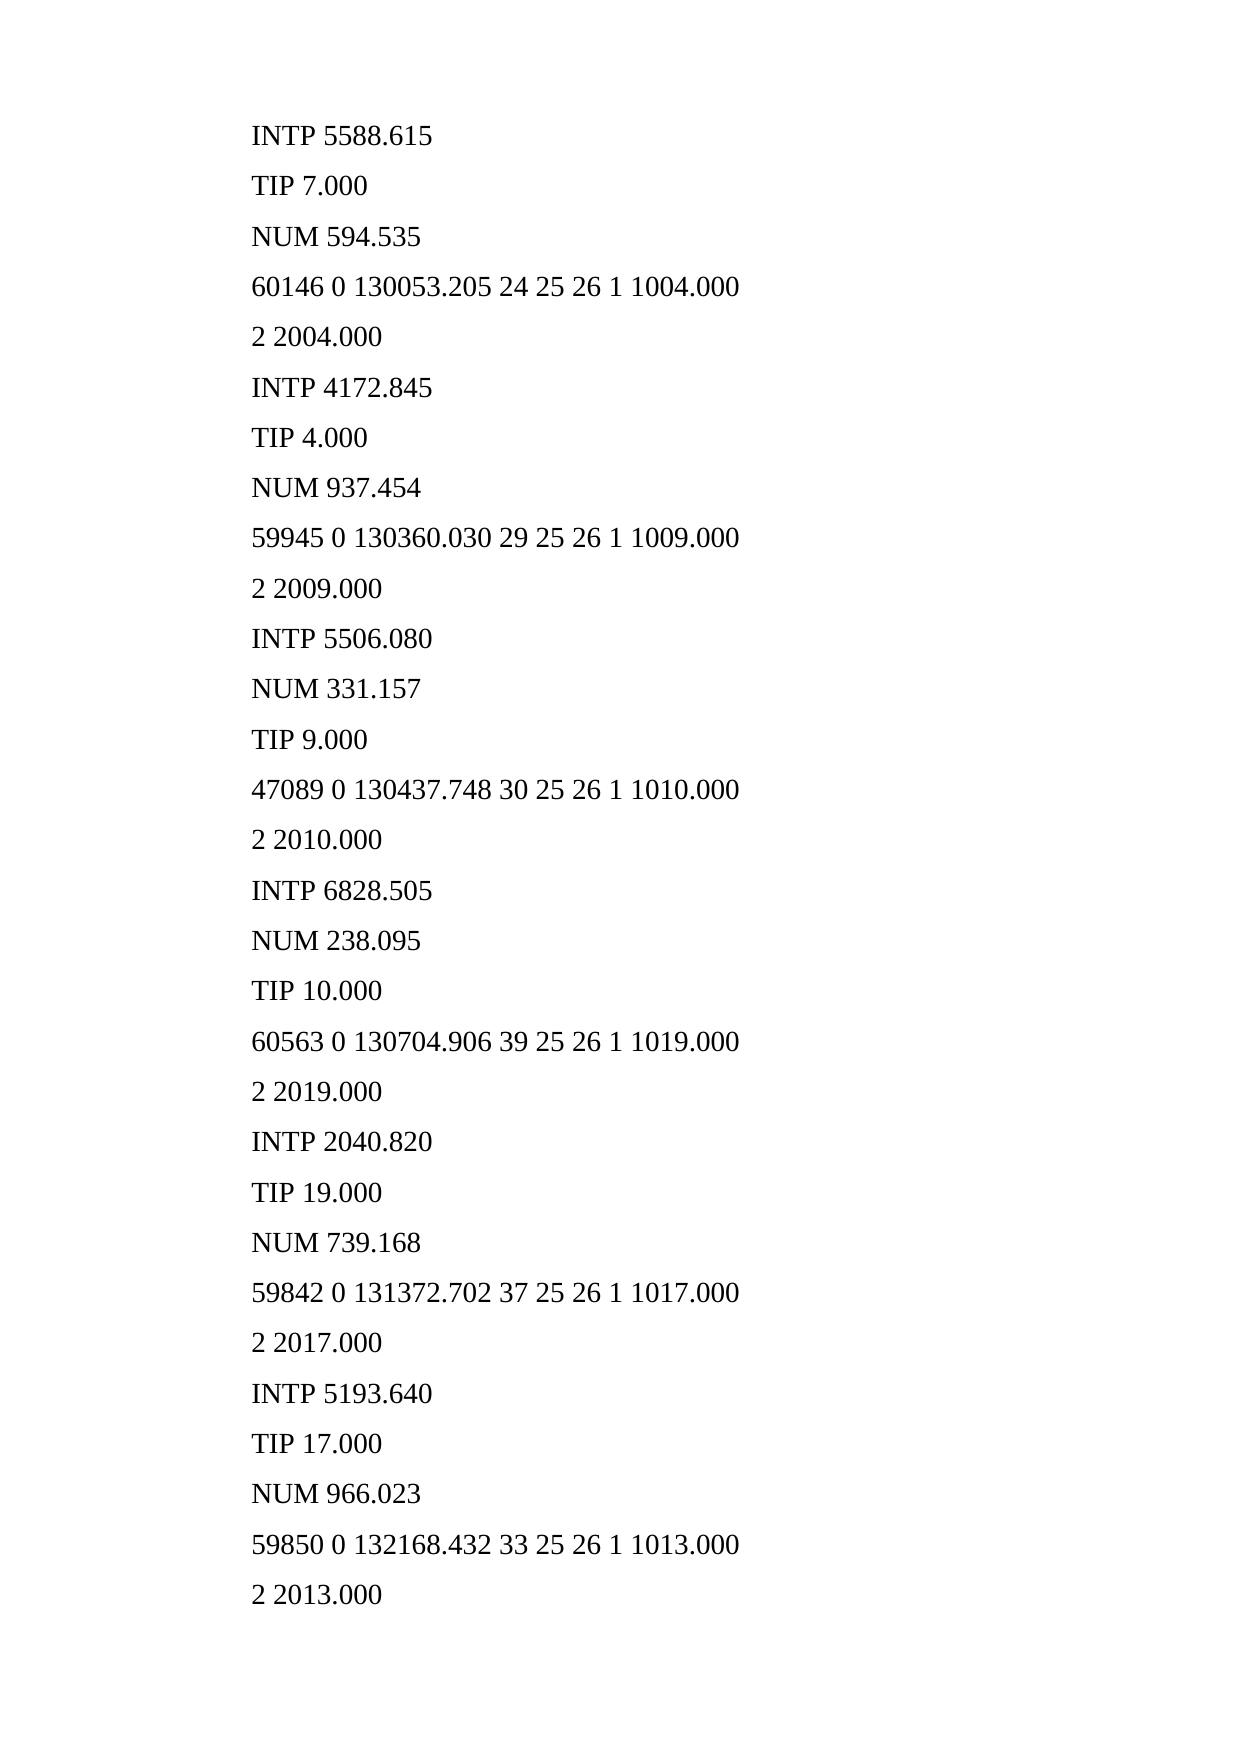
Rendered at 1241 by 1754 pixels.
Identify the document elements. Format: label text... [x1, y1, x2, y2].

text INTP 4172.845 [177, 370, 1152, 403]
text 2 2017.000 [177, 1326, 1152, 1359]
text NUM 594.535 [177, 219, 1152, 252]
text 2 2004.000 [177, 319, 1152, 353]
text 2 2009.000 [177, 571, 1152, 604]
text 60563 0 130704.906 39 25 26 1 1019.000 [177, 1024, 1152, 1057]
text TIP 10.000 [177, 973, 1152, 1007]
text INTP 5506.080 [177, 621, 1152, 655]
text NUM 238.095 [177, 923, 1152, 957]
text NUM 966.023 [177, 1477, 1152, 1510]
text NUM 937.454 [177, 470, 1152, 504]
text 47089 0 130437.748 30 25 26 1 1010.000 [177, 772, 1152, 806]
text NUM 331.157 [177, 672, 1152, 705]
text TIP 4.000 [177, 420, 1152, 453]
text INTP 2040.820 [177, 1124, 1152, 1158]
text 59850 0 132168.432 33 25 26 1 1013.000 [177, 1527, 1152, 1560]
text 2 2019.000 [177, 1074, 1152, 1108]
text 60146 0 130053.205 24 25 26 1 1004.000 [177, 269, 1152, 303]
text TIP 9.000 [177, 722, 1152, 755]
text 2 2013.000 [177, 1577, 1152, 1611]
text INTP 6828.505 [177, 873, 1152, 906]
text TIP 19.000 [177, 1175, 1152, 1208]
text 2 2010.000 [177, 822, 1152, 856]
text 59945 0 130360.030 29 25 26 1 1009.000 [177, 521, 1152, 554]
text TIP 7.000 [177, 168, 1152, 202]
text NUM 739.168 [177, 1225, 1152, 1258]
text 59842 0 131372.702 37 25 26 1 1017.000 [177, 1275, 1152, 1309]
text TIP 17.000 [177, 1426, 1152, 1460]
text INTP 5193.640 [177, 1376, 1152, 1409]
text INTP 5588.615 [177, 118, 1152, 152]
